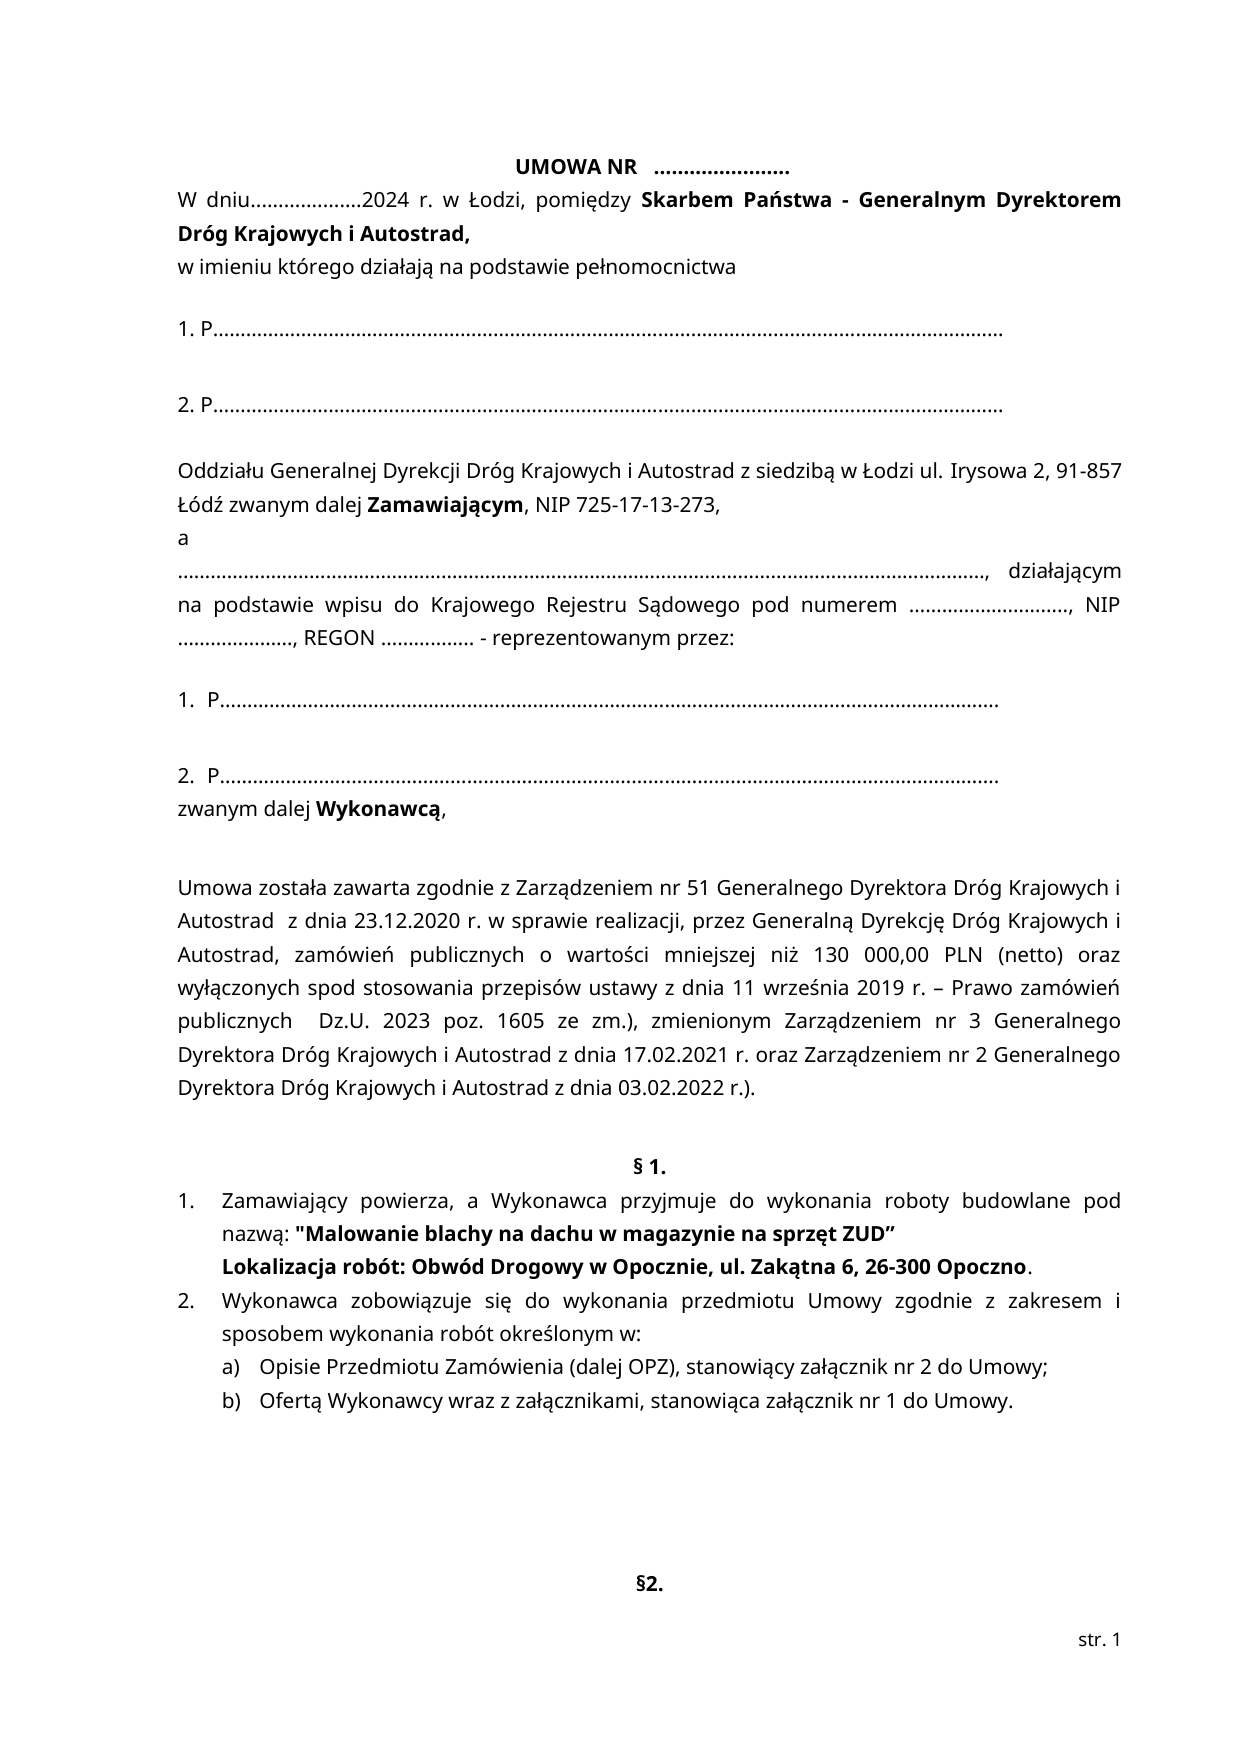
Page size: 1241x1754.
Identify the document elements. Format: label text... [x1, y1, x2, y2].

text a [177, 519, 1122, 552]
text §2. [177, 1565, 1122, 1598]
list P……………………………………………………………………………………………………………………………. [177, 756, 1122, 790]
text Oddziału Generalnej Dyrekcji Dróg Krajowych i Autostrad z siedzibą w Łodzi ul. Irysowa 2, 91-857 Łódź zwanym dalej Zamawiającym, NIP 725-17-13-273, [177, 452, 1122, 519]
list Opisie Przedmiotu Zamówienia (dalej OPZ), stanowiący załącznik nr 2 do Umowy; [222, 1348, 1122, 1381]
text …………………………………………………………………………………………………………………………………, działającym na podstawie wpisu do Krajowego Rejestru Sądowego pod numerem ……………………….., NIP …………………, REGON …………….. - reprezentowanym przez: [177, 552, 1122, 652]
list Ofertą Wykonawcy wraz z załącznikami, stanowiąca załącznik nr 1 do Umowy. [222, 1381, 1122, 1415]
list Wykonawca zobowiązuje się do wykonania przedmiotu Umowy zgodnie z zakresem i sposobem wykonania robót określonym w: [177, 1281, 1122, 1348]
text UMOWA NR ………………….. [177, 148, 1122, 181]
text w imieniu którego działają na podstawie pełnomocnictwa [177, 248, 1122, 281]
text § 1. [177, 1148, 1122, 1181]
text Lokalizacja robót: Obwód Drogowy w Opocznie, ul. Zakątna 6, 26-300 Opoczno. [222, 1248, 1122, 1281]
text 1. P……………………………………………………………………………………………………………………………… [177, 314, 1122, 343]
list Zamawiający powierza, a Wykonawca przyjmuje do wykonania roboty budowlane pod nazwą: "Malowanie blachy na dachu w magazynie na sprzęt ZUD” [177, 1181, 1122, 1248]
list P……………………………………………………………………………………………………………………………. [177, 685, 1122, 714]
text Umowa została zawarta zgodnie z Zarządzeniem nr 51 Generalnego Dyrektora Dróg Krajowych i Autostrad z dnia 23.12.2020 r. w sprawie realizacji, przez Generalną Dyrekcję Dróg Krajowych i Autostrad, zamówień publicznych o wartości mniejszej niż 130 000,00 PLN (netto) oraz wyłączonych spod stosowania przepisów ustawy z dnia 11 września 2019 r. – Prawo zamówień publicznych Dz.U. 2023 poz. 1605 ze zm.), zmienionym Zarządzeniem nr 3 Generalnego Dyrektora Dróg Krajowych i Autostrad z dnia 17.02.2021 r. oraz Zarządzeniem nr 2 Generalnego Dyrektora Dróg Krajowych i Autostrad z dnia 03.02.2022 r.). [177, 869, 1122, 1102]
text 2. P……………………………………………………………………………………………………………………………… [177, 385, 1122, 419]
text zwanym dalej Wykonawcą, [177, 790, 1122, 823]
text W dniu....................2024 r. w Łodzi, pomiędzy Skarbem Państwa - Generalnym Dyrektorem Dróg Krajowych i Autostrad, [177, 181, 1122, 248]
